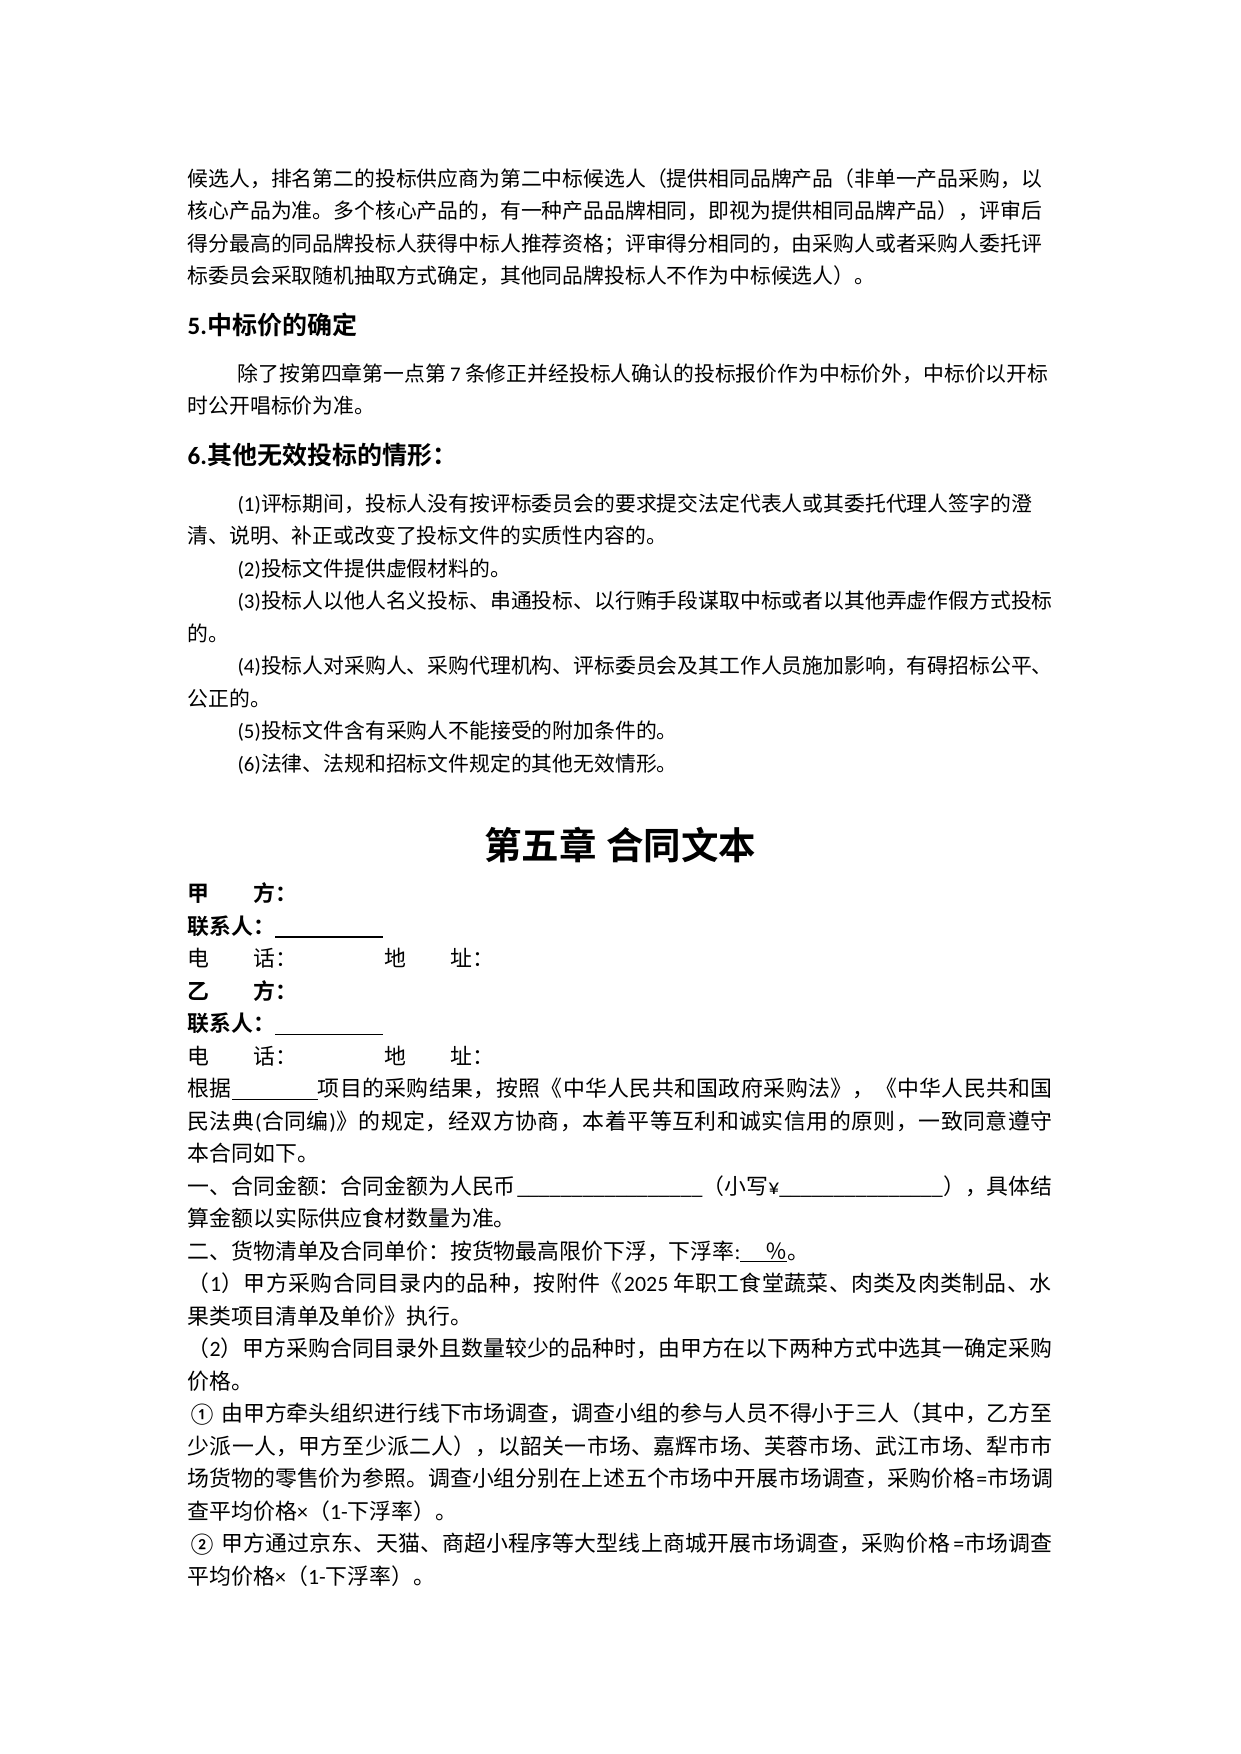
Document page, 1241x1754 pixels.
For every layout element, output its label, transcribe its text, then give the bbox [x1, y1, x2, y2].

text 除了按第四章第一点第7条修正并经投标人确认的投标报价作为中标价外，中标价以开标时公开唱标价为准。 [187, 357, 1053, 422]
text 一、合同金额：合同金额为人民币_________________（小写¥_______________），具体结算金额以实际供应食材数量为准。 [187, 1169, 1053, 1234]
text (2)投标文件提供虚假材料的。 [187, 552, 1053, 584]
text （2）甲方采购合同目录外且数量较少的品种时，由甲方在以下两种方式中选其一确定采购价格。 [187, 1332, 1053, 1397]
text 5.中标价的确定 [187, 292, 1053, 357]
text 第五章 合同文本 [187, 812, 1053, 877]
text ②甲方通过京东、天猫、商超小程序等大型线上商城开展市场调查，采购价格=市场调查平均价格×（1-下浮率）。 [187, 1527, 1053, 1592]
text (3)投标人以他人名义投标、串通投标、以行贿手段谋取中标或者以其他弄虚作假方式投标的。 [187, 584, 1053, 649]
text (5)投标文件含有采购人不能接受的附加条件的。 [187, 714, 1053, 747]
text 根据 项目的采购结果，按照《中华人民共和国政府采购法》，《中华人民共和国民法典(合同编)》的规定，经双方协商，本着平等互利和诚实信用的原则，一致同意遵守本合同如下。 [187, 1072, 1053, 1169]
text (1)评标期间，投标人没有按评标委员会的要求提交法定代表人或其委托代理人签字的澄清、说明、补正或改变了投标文件的实质性内容的。 [187, 487, 1053, 552]
text 甲 方： [187, 877, 1053, 909]
text 二、货物清单及合同单价：按货物最高限价下浮，下浮率: ％。 [187, 1234, 1053, 1267]
text （1）甲方采购合同目录内的品种，按附件《2025年职工食堂蔬菜、肉类及肉类制品、水果类项目清单及单价》执行。 [187, 1267, 1053, 1332]
text ①由甲方牵头组织进行线下市场调查，调查小组的参与人员不得小于三人（其中，乙方至少派一人，甲方至少派二人），以韶关一市场、嘉辉市场、芙蓉市场、武江市场、犁市市场货物的零售价为参照。调查小组分别在上述五个市场中开展市场调查，采购价格=市场调查平均价格×（1-下浮率）。 [187, 1397, 1053, 1527]
text 乙 方： [187, 974, 1053, 1007]
text 电 话： 地 址： [187, 942, 1053, 974]
text (4)投标人对采购人、采购代理机构、评标委员会及其工作人员施加影响，有碍招标公平、公正的。 [187, 649, 1053, 714]
text 电 话： 地 址： [187, 1039, 1053, 1072]
text 6.其他无效投标的情形： [187, 422, 1053, 487]
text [187, 162, 1053, 292]
text 联系人： [187, 909, 1053, 942]
text (6)法律、法规和招标文件规定的其他无效情形。 [187, 747, 1053, 779]
text 联系人： [187, 1007, 1053, 1039]
